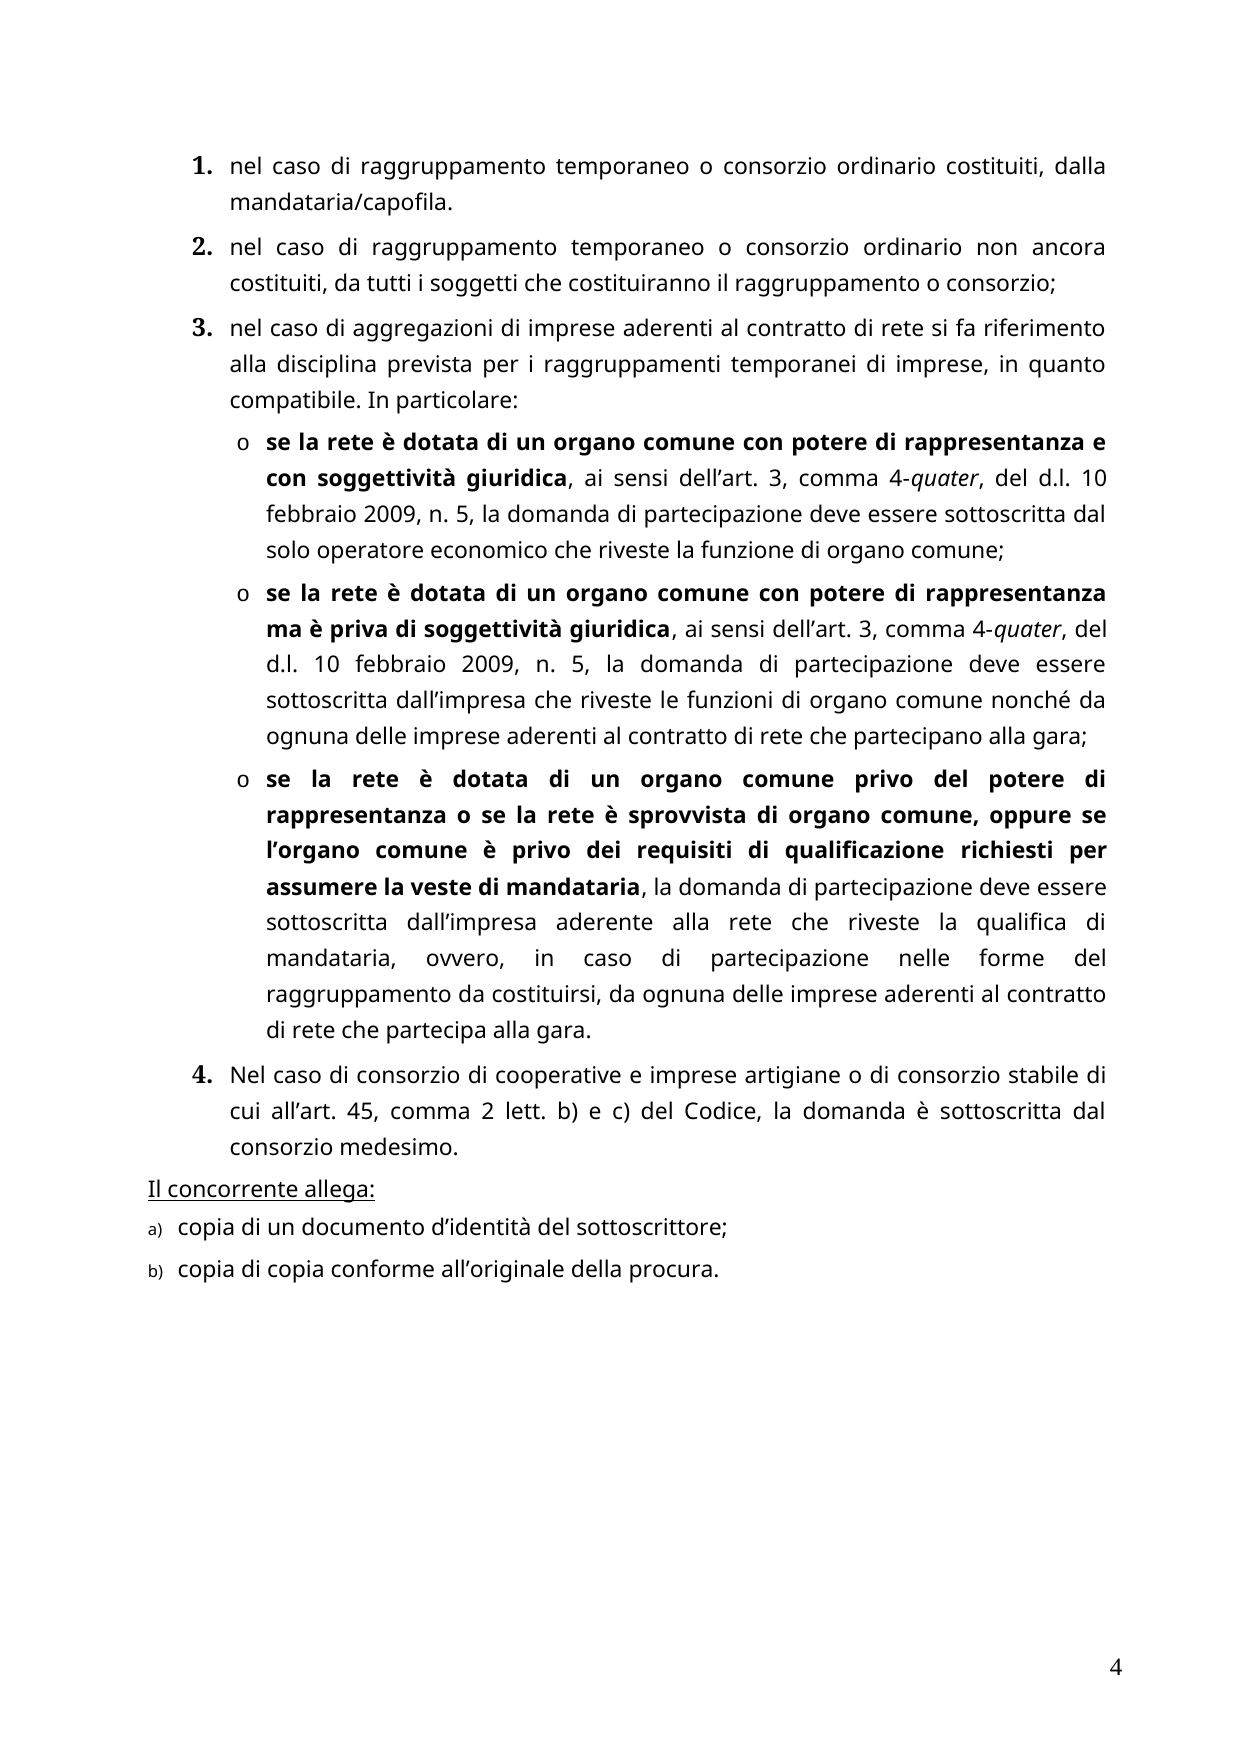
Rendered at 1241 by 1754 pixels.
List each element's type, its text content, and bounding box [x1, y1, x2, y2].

list nel caso di aggregazioni di imprese aderenti al contratto di rete si fa riferimento alla disciplina prevista per i raggruppamenti temporanei di imprese, in quanto compatibile. In particolare: [192, 309, 1107, 415]
text Il concorrente allega: [148, 1173, 1107, 1204]
list copia di copia conforme all’originale della procura. [148, 1253, 1107, 1284]
list copia di un documento d’identità del sottoscrittore; [148, 1211, 1107, 1242]
list nel caso di raggruppamento temporaneo o consorzio ordinario costituiti, dalla mandataria/capofila. [192, 148, 1107, 218]
list nel caso di raggruppamento temporaneo o consorzio ordinario non ancora costituiti, da tutti i soggetti che costituiranno il raggruppamento o consorzio; [192, 228, 1107, 298]
list Nel caso di consorzio di cooperative e imprese artigiane o di consorzio stabile di cui all’art. 45, comma 2 lett. b) e c) del Codice, la domanda è sottoscritta dal consorzio medesimo. [192, 1056, 1107, 1162]
list se la rete è dotata di un organo comune con potere di rappresentanza ma è priva di soggettività giuridica, ai sensi dell’art. 3, comma 4-quater, del d.l. 10 febbraio 2009, n. 5, la domanda di partecipazione deve essere sottoscritta dall’impresa che riveste le funzioni di organo comune nonché da ognuna delle imprese aderenti al contratto di rete che partecipano alla gara; [236, 576, 1107, 752]
list se la rete è dotata di un organo comune con potere di rappresentanza e con soggettività giuridica, ai sensi dell’art. 3, comma 4-quater, del d.l. 10 febbraio 2009, n. 5, la domanda di partecipazione deve essere sottoscritta dal solo operatore economico che riveste la funzione di organo comune; [236, 426, 1107, 566]
list se la rete è dotata di un organo comune privo del potere di rappresentanza o se la rete è sprovvista di organo comune, oppure se l’organo comune è privo dei requisiti di qualificazione richiesti per assumere la veste di mandataria, la domanda di partecipazione deve essere sottoscritta dall’impresa aderente alla rete che riveste la qualifica di mandataria, ovvero, in caso di partecipazione nelle forme del raggruppamento da costituirsi, da ognuna delle imprese aderenti al contratto di rete che partecipa alla gara. [236, 762, 1107, 1045]
